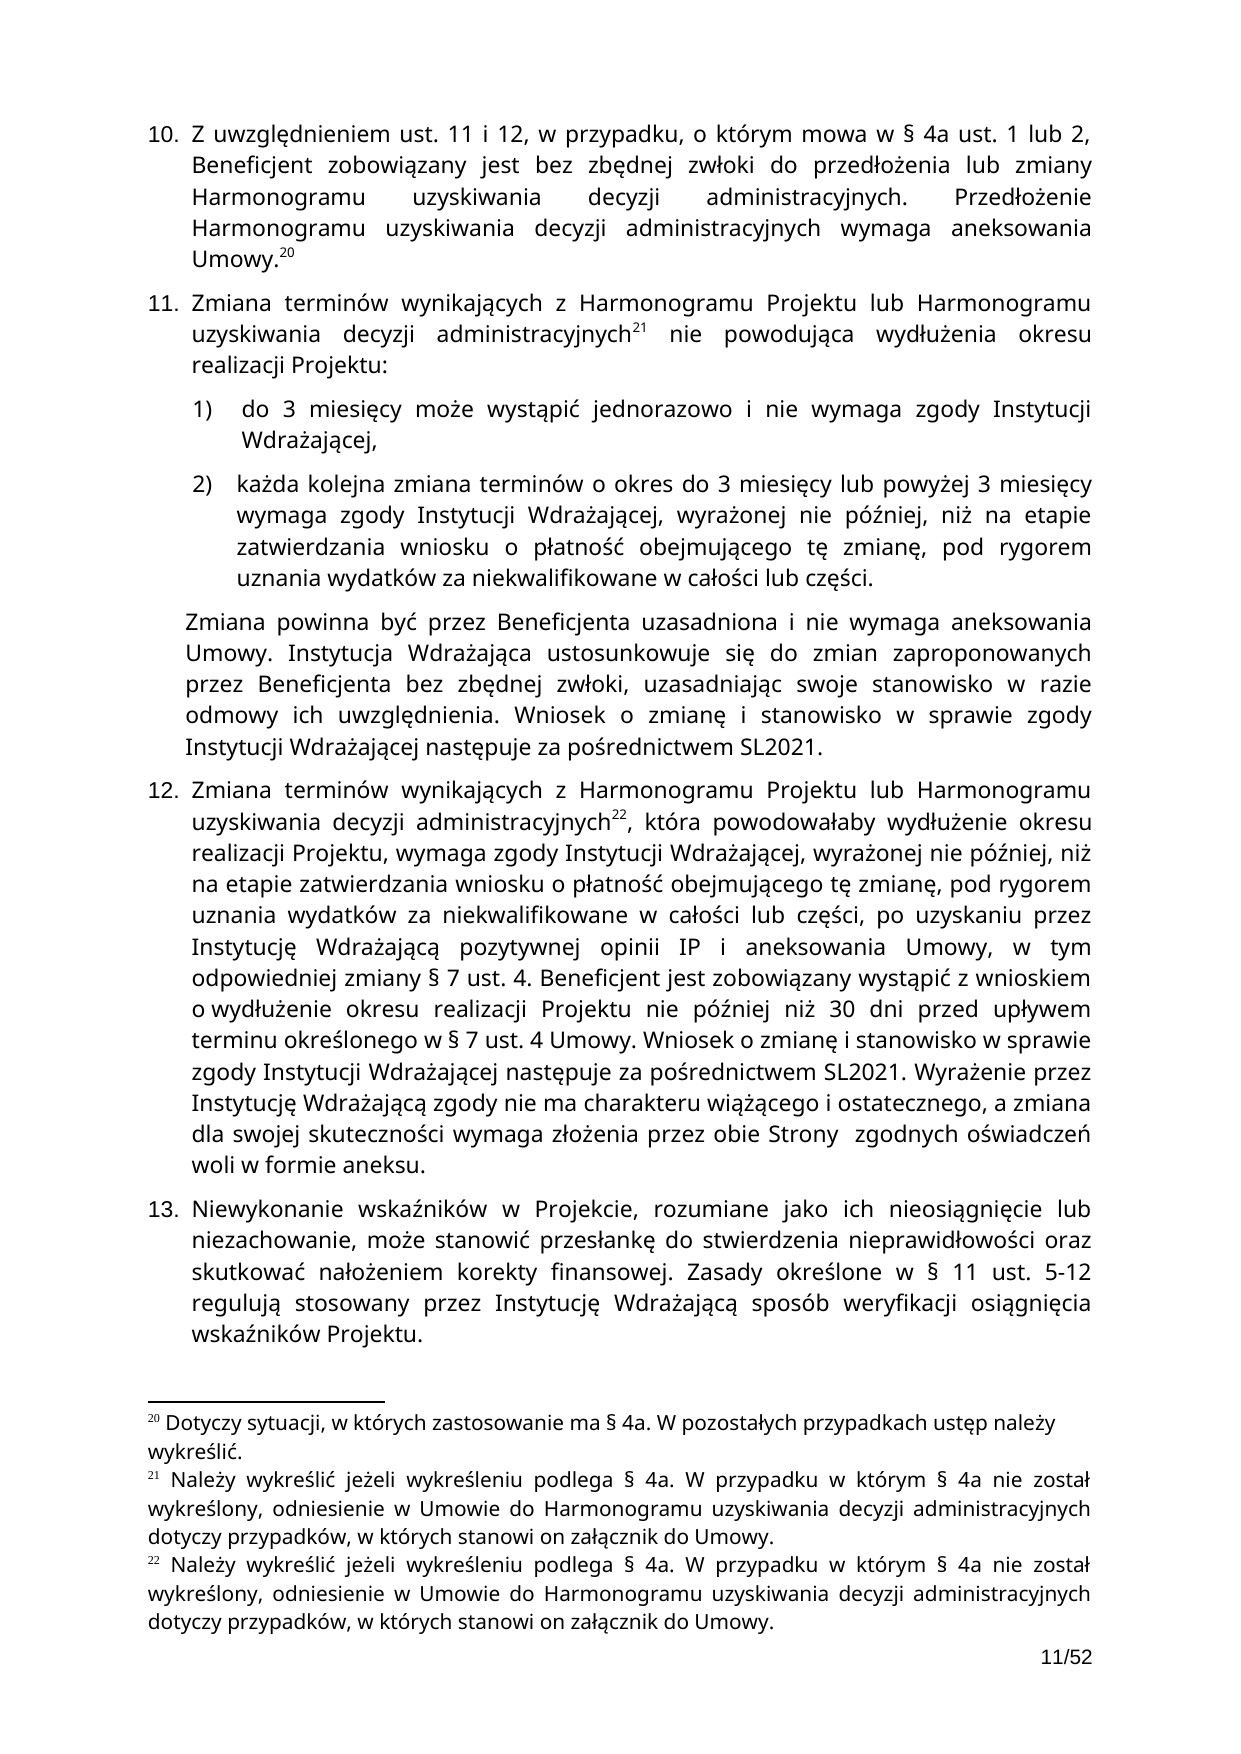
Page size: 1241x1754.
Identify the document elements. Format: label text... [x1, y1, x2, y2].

list każda kolejna zmiana terminów o okres do 3 miesięcy lub powyżej 3 miesięcy wymaga zgody Instytucji Wdrażającej, wyrażonej nie później, niż na etapie zatwierdzania wniosku o płatność obejmującego tę zmianę, pod rygorem uznania wydatków za niekwalifikowane w całości lub części. [192, 468, 1092, 593]
list Z uwzględnieniem ust. 11 i 12, w przypadku, o którym mowa w § 4a ust. 1 lub 2, Beneficjent zobowiązany jest bez zbędnej zwłoki do przedłożenia lub zmiany Harmonogramu uzyskiwania decyzji administracyjnych. Przedłożenie Harmonogramu uzyskiwania decyzji administracyjnych wymaga aneksowania Umowy. [148, 118, 1092, 274]
text Zmiana powinna być przez Beneficjenta uzasadniona i nie wymaga aneksowania Umowy. Instytucja Wdrażająca ustosunkowuje się do zmian zaproponowanych przez Beneficjenta bez zbędnej zwłoki, uzasadniając swoje stanowisko w razie odmowy ich uwzględnienia. Wniosek o zmianę i stanowisko w sprawie zgody Instytucji Wdrażającej następuje za pośrednictwem SL2021. [185, 606, 1092, 762]
list Niewykonanie wskaźników w Projekcie, rozumiane jako ich nieosiągnięcie lub niezachowanie, może stanowić przesłankę do stwierdzenia nieprawidłowości oraz skutkować nałożeniem korekty finansowej. Zasady określone w § 11 ust. 5-12 regulują stosowany przez Instytucję Wdrażającą sposób weryfikacji osiągnięcia wskaźników Projektu. [148, 1193, 1092, 1349]
list Zmiana terminów wynikających z Harmonogramu Projektu lub Harmonogramu uzyskiwania decyzji administracyjnych, która powodowałaby wydłużenie okresu realizacji Projektu, wymaga zgody Instytucji Wdrażającej, wyrażonej nie później, niż na etapie zatwierdzania wniosku o płatność obejmującego tę zmianę, pod rygorem uznania wydatków za niekwalifikowane w całości lub części, po uzyskaniu przez Instytucję Wdrażającą pozytywnej opinii IP i aneksowania Umowy, w tym odpowiedniej zmiany § 7 ust. 4. Beneficjent jest zobowiązany wystąpić z wnioskiem o wydłużenie okresu realizacji Projektu nie później niż 30 dni przed upływem terminu określonego w § 7 ust. 4 Umowy. Wniosek o zmianę i stanowisko w sprawie zgody Instytucji Wdrażającej następuje za pośrednictwem SL2021. Wyrażenie przez Instytucję Wdrażającą zgody nie ma charakteru wiążącego i ostatecznego, a zmiana dla swojej skuteczności wymaga złożenia przez obie Strony zgodnych oświadczeń woli w formie aneksu. [148, 774, 1092, 1181]
list do 3 miesięcy może wystąpić jednorazowo i nie wymaga zgody Instytucji Wdrażającej, [192, 393, 1092, 456]
list Zmiana terminów wynikających z Harmonogramu Projektu lub Harmonogramu uzyskiwania decyzji administracyjnych nie powodująca wydłużenia okresu realizacji Projektu: [148, 287, 1092, 381]
